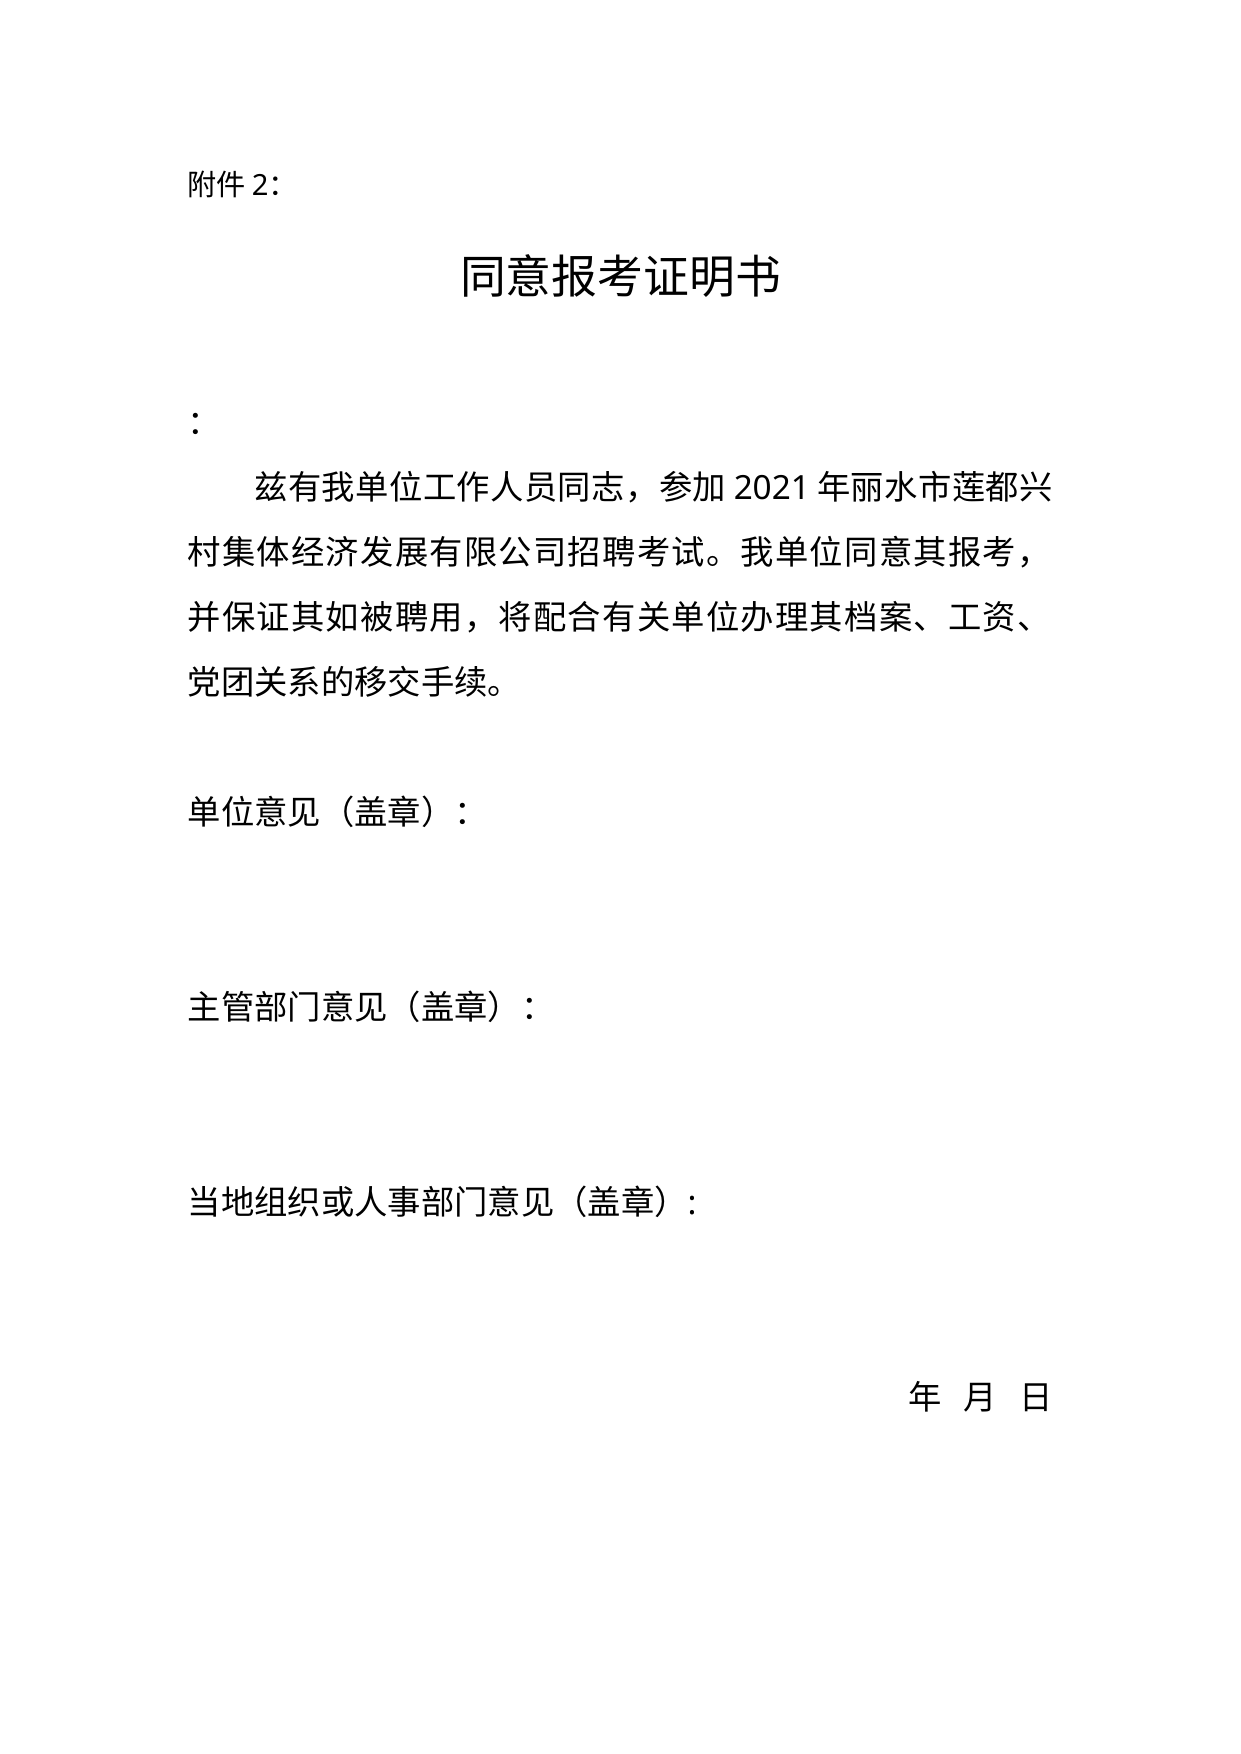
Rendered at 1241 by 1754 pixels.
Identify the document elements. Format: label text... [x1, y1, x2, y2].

text 同意报考证明书 [187, 225, 1053, 323]
text 附件2： [187, 162, 1053, 204]
text 年 月 日 [187, 1363, 1053, 1428]
text 单位意见（盖章）： [187, 778, 1053, 843]
text ： [187, 388, 1053, 453]
text 主管部门意见（盖章）： [187, 973, 1053, 1038]
text 当地组织或人事部门意见（盖章）: [187, 1168, 1053, 1233]
text 兹有我单位工作人员同志，参加2021年丽水市莲都兴村集体经济发展有限公司招聘考试。我单位同意其报考，并保证其如被聘用，将配合有关单位办理其档案、工资、党团关系的移交手续。 [187, 453, 1053, 713]
